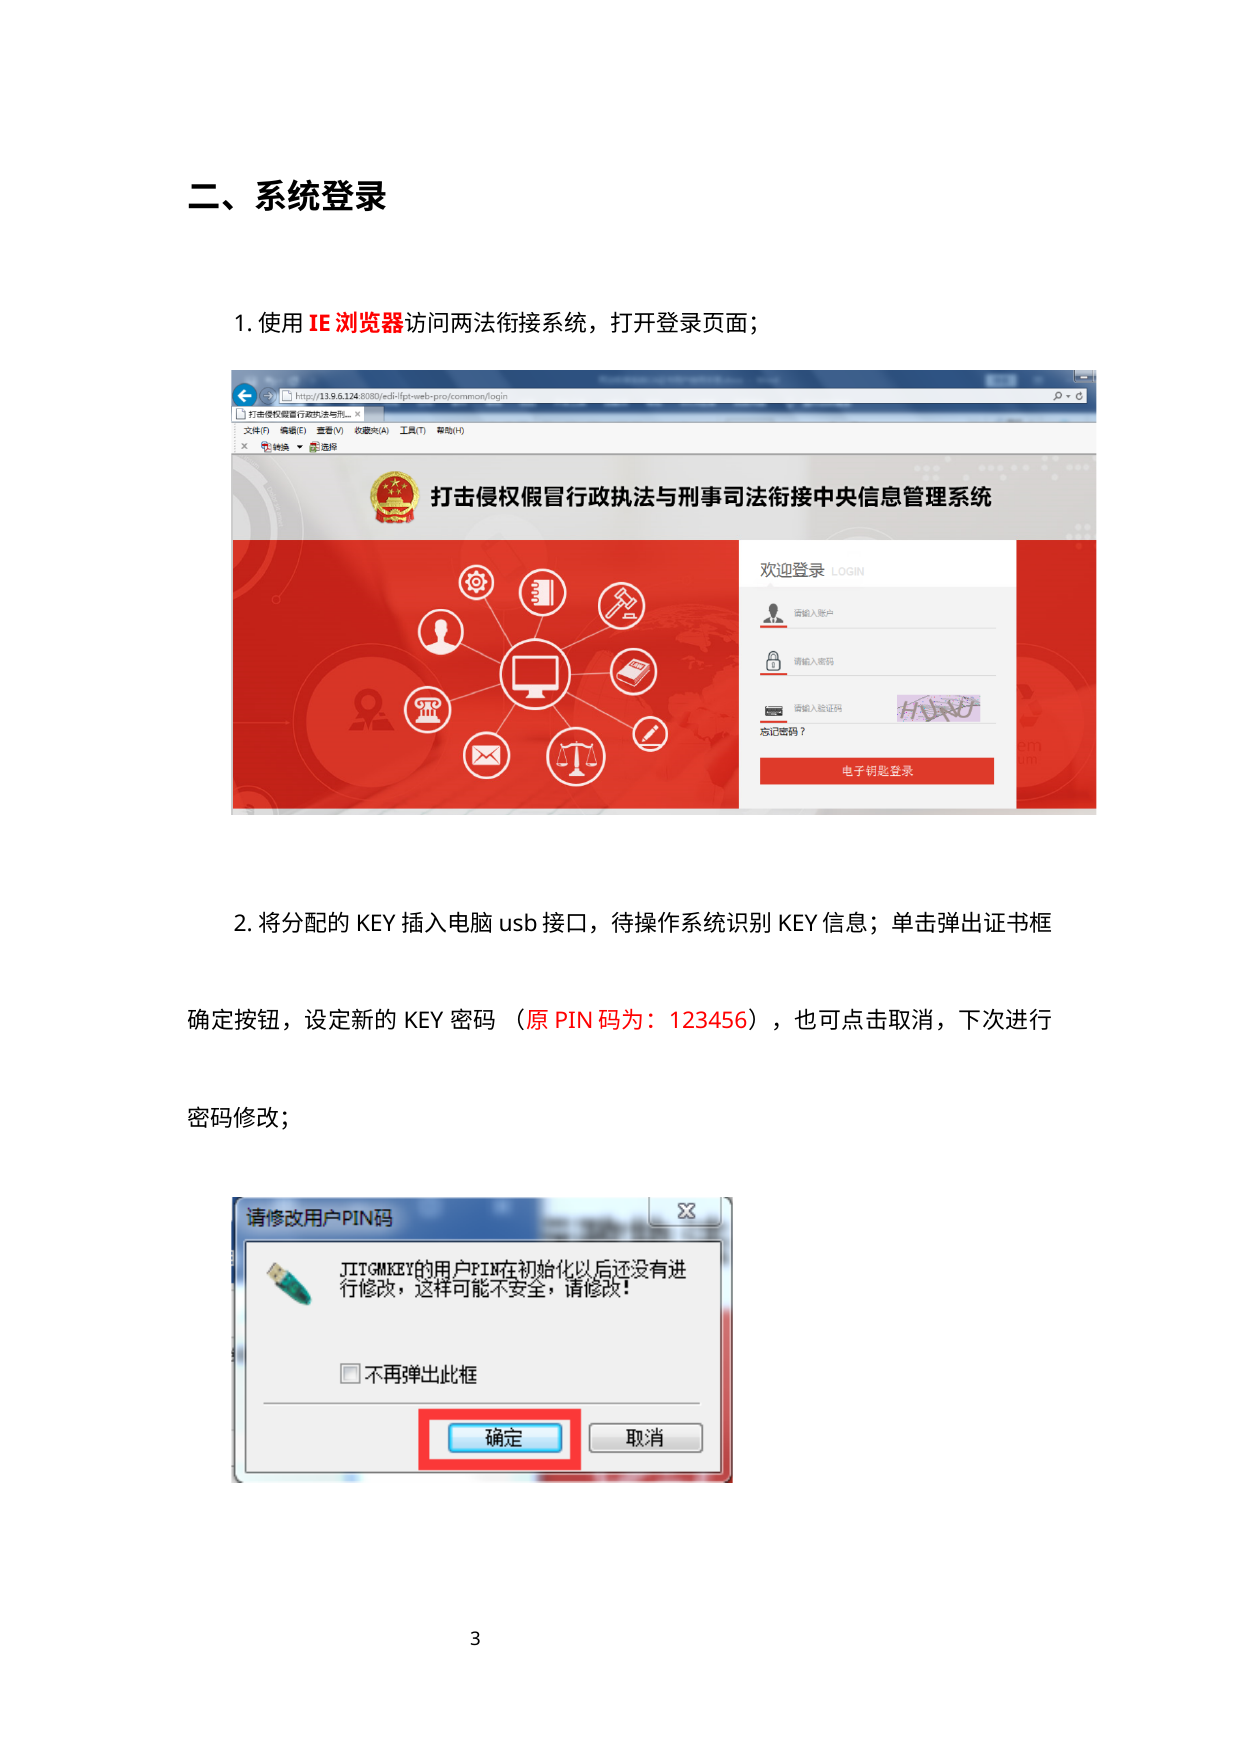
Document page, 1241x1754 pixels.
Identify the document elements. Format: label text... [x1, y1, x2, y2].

subtitle 二、系统登录 [187, 162, 1053, 227]
picture [231, 370, 1097, 815]
picture [231, 1197, 733, 1483]
text 1. 使用IE浏览器访问两法衔接系统，打开登录页面； [187, 289, 1053, 354]
text 2. 将分配的KEY 插入电脑usb接口，待操作系统识别KEY信息；单击弹出证书框确定按钮，设定新的KEY 密码 （原PIN码为：123456），也可点击取消，下次进行密码修改； [187, 889, 1053, 1149]
